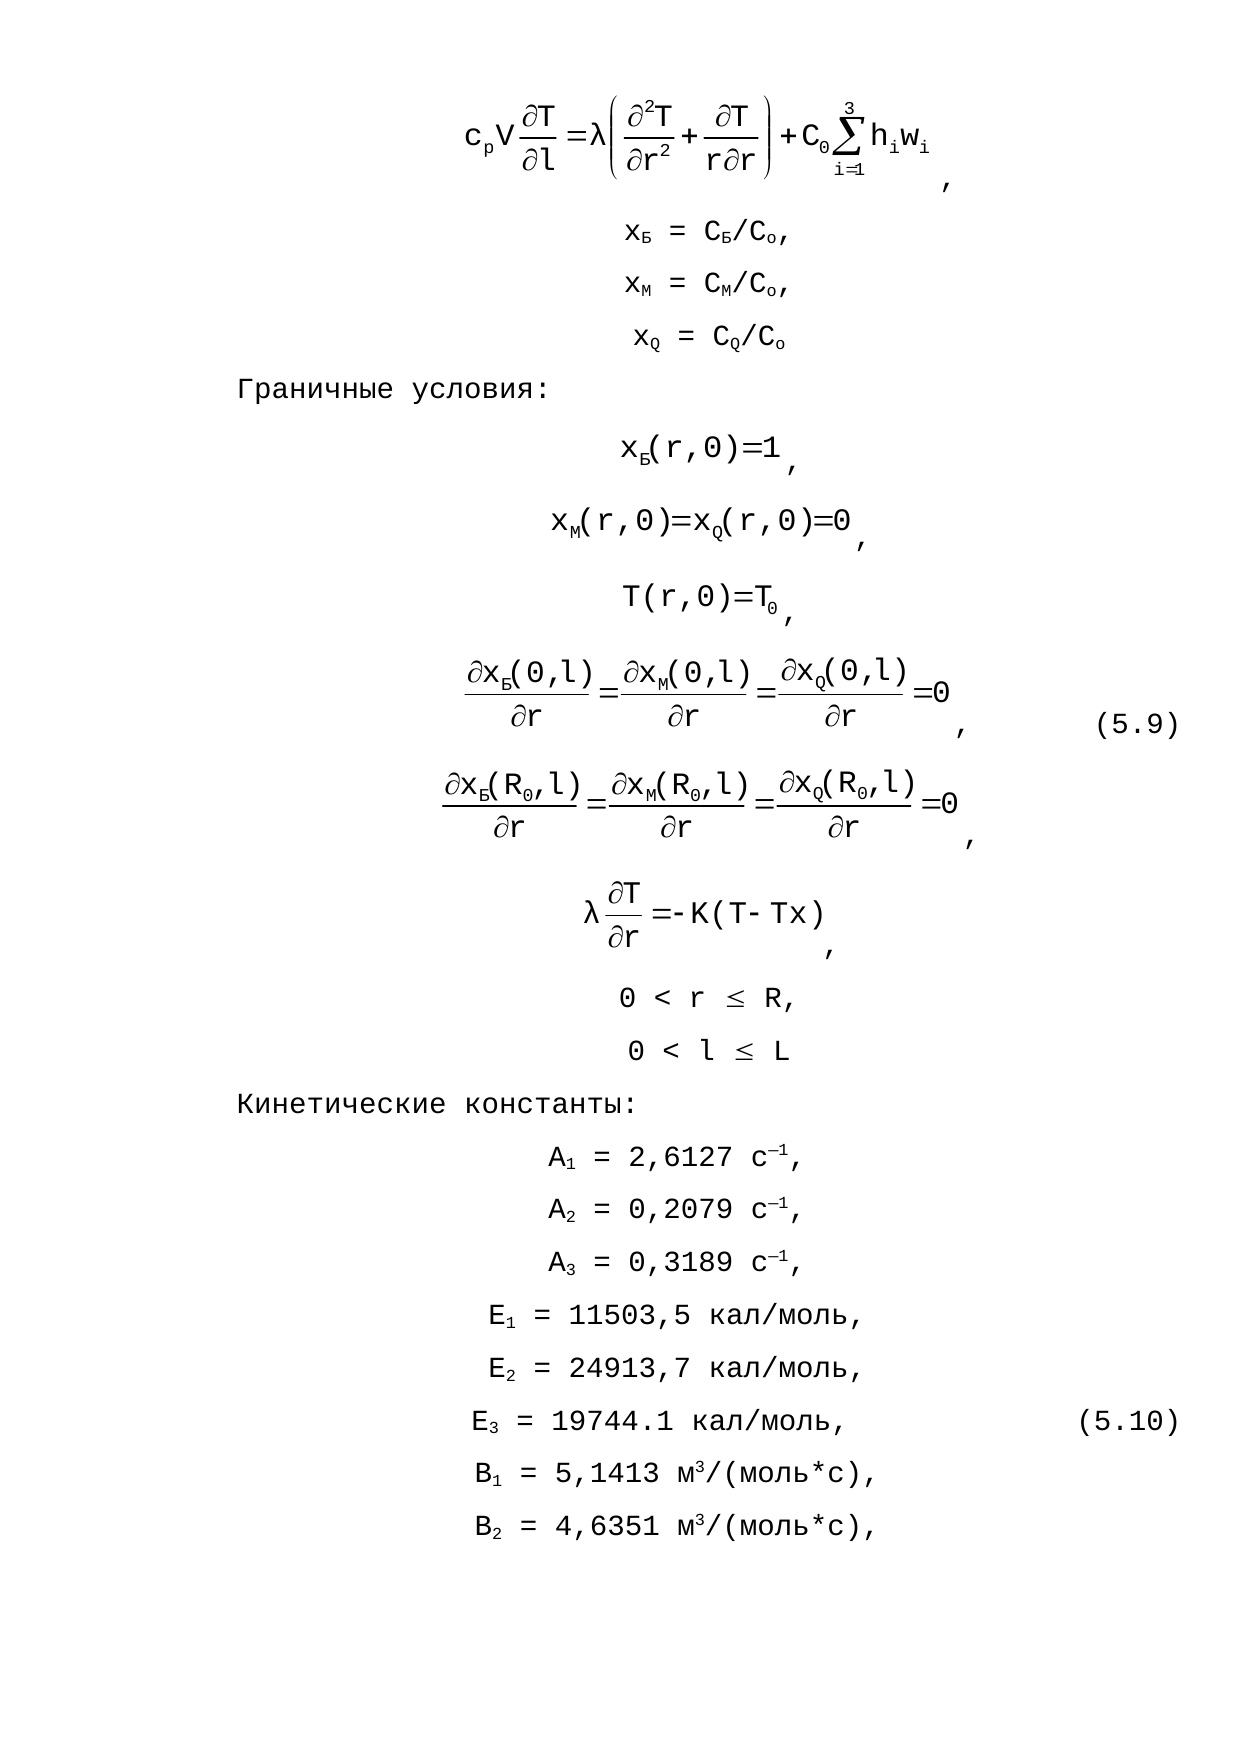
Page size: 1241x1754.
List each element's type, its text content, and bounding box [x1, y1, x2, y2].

text B2 = 4,6351 м3/(моль*с), [173, 1511, 1181, 1544]
text , [148, 427, 1181, 479]
text A3 = 0,3189 с—1, [173, 1247, 1181, 1280]
text хQ = CQ/Со [148, 321, 1181, 354]
text Е2 = 24913,7 кал/моль, [173, 1353, 1181, 1386]
text Кинетические константы: [148, 1089, 1181, 1122]
text , [148, 499, 1181, 555]
text B1 = 5,1413 м3/(моль*с), [173, 1458, 1181, 1492]
text Граничные условия: [148, 374, 1181, 407]
text , (5.9) [148, 650, 1181, 742]
text Е1 = 11503,5 кал/моль, [173, 1300, 1181, 1333]
text xБ = СБ/Со, [148, 216, 1181, 249]
text , [148, 89, 1181, 196]
text , [148, 762, 1181, 853]
text хМ = CМ/Co, [148, 268, 1181, 302]
text A1 = 2,6127 с—1, [173, 1142, 1181, 1175]
text 0 < l L [148, 1036, 1181, 1069]
text , [148, 873, 1181, 963]
text 0 < r R, [148, 983, 1181, 1016]
text E3 = 19744.1 кал/моль, (5.10) [173, 1406, 1181, 1439]
text А2 = 0,2079 с—1, [173, 1194, 1181, 1227]
text , [148, 575, 1181, 631]
